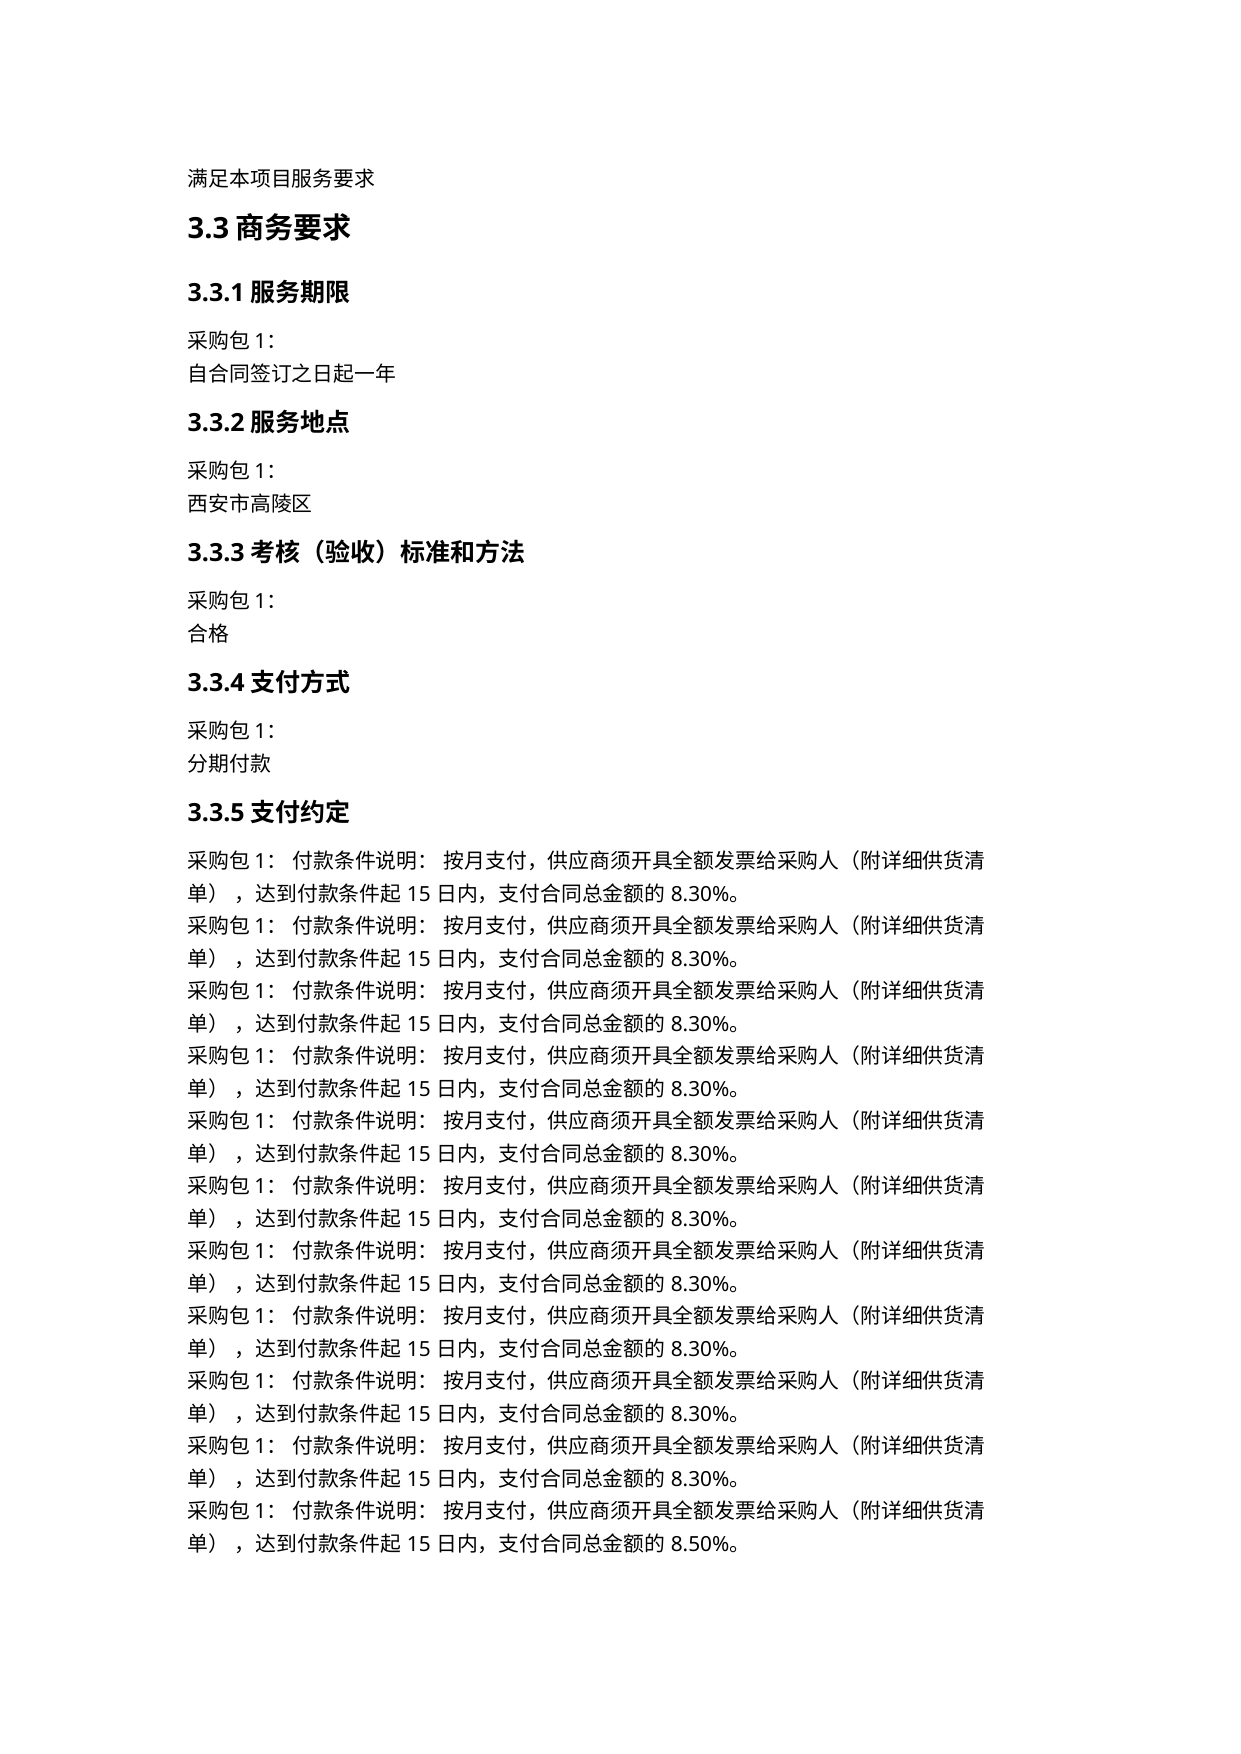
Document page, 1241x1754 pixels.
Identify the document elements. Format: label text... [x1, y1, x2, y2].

text 满足本项目服务要求 [187, 162, 1053, 194]
text 采购包1： 付款条件说明： 按月支付，供应商须开具全额发票给采购人（附详细供货清单） ，达到付款条件起 15 日内，支付合同总金额的 8.30%。 [187, 1234, 1053, 1299]
text 采购包1： 付款条件说明： 按月支付，供应商须开具全额发票给采购人（附详细供货清单） ，达到付款条件起 15 日内，支付合同总金额的 8.30%。 [187, 1429, 1053, 1494]
text 3.3.5支付约定 [187, 779, 1053, 844]
text 3.3.1服务期限 [187, 259, 1053, 324]
text 3.3商务要求 [187, 194, 1053, 259]
text 采购包1： [187, 714, 1053, 747]
text 采购包1： 付款条件说明： 按月支付，供应商须开具全额发票给采购人（附详细供货清单） ，达到付款条件起 15 日内，支付合同总金额的 8.30%。 [187, 844, 1053, 909]
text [187, 1494, 1053, 1559]
text 采购包1： 付款条件说明： 按月支付，供应商须开具全额发票给采购人（附详细供货清单） ，达到付款条件起 15 日内，支付合同总金额的 8.30%。 [187, 974, 1053, 1039]
text 3.3.4支付方式 [187, 649, 1053, 714]
text 采购包1： 付款条件说明： 按月支付，供应商须开具全额发票给采购人（附详细供货清单） ，达到付款条件起 15 日内，支付合同总金额的 8.30%。 [187, 1104, 1053, 1169]
text 采购包1： [187, 584, 1053, 617]
text 自合同签订之日起一年 [187, 357, 1053, 389]
text 分期付款 [187, 747, 1053, 779]
text 合格 [187, 617, 1053, 649]
text 西安市高陵区 [187, 487, 1053, 519]
text 采购包1： [187, 324, 1053, 357]
text 采购包1： 付款条件说明： 按月支付，供应商须开具全额发票给采购人（附详细供货清单） ，达到付款条件起 15 日内，支付合同总金额的 8.30%。 [187, 1039, 1053, 1104]
text 采购包1： 付款条件说明： 按月支付，供应商须开具全额发票给采购人（附详细供货清单） ，达到付款条件起 15 日内，支付合同总金额的 8.30%。 [187, 909, 1053, 974]
text 3.3.3考核（验收）标准和方法 [187, 519, 1053, 584]
text 采购包1： 付款条件说明： 按月支付，供应商须开具全额发票给采购人（附详细供货清单） ，达到付款条件起 15 日内，支付合同总金额的 8.30%。 [187, 1364, 1053, 1429]
text 采购包1： [187, 454, 1053, 487]
text 3.3.2服务地点 [187, 389, 1053, 454]
text 采购包1： 付款条件说明： 按月支付，供应商须开具全额发票给采购人（附详细供货清单） ，达到付款条件起 15 日内，支付合同总金额的 8.30%。 [187, 1299, 1053, 1364]
text 采购包1： 付款条件说明： 按月支付，供应商须开具全额发票给采购人（附详细供货清单） ，达到付款条件起 15 日内，支付合同总金额的 8.30%。 [187, 1169, 1053, 1234]
